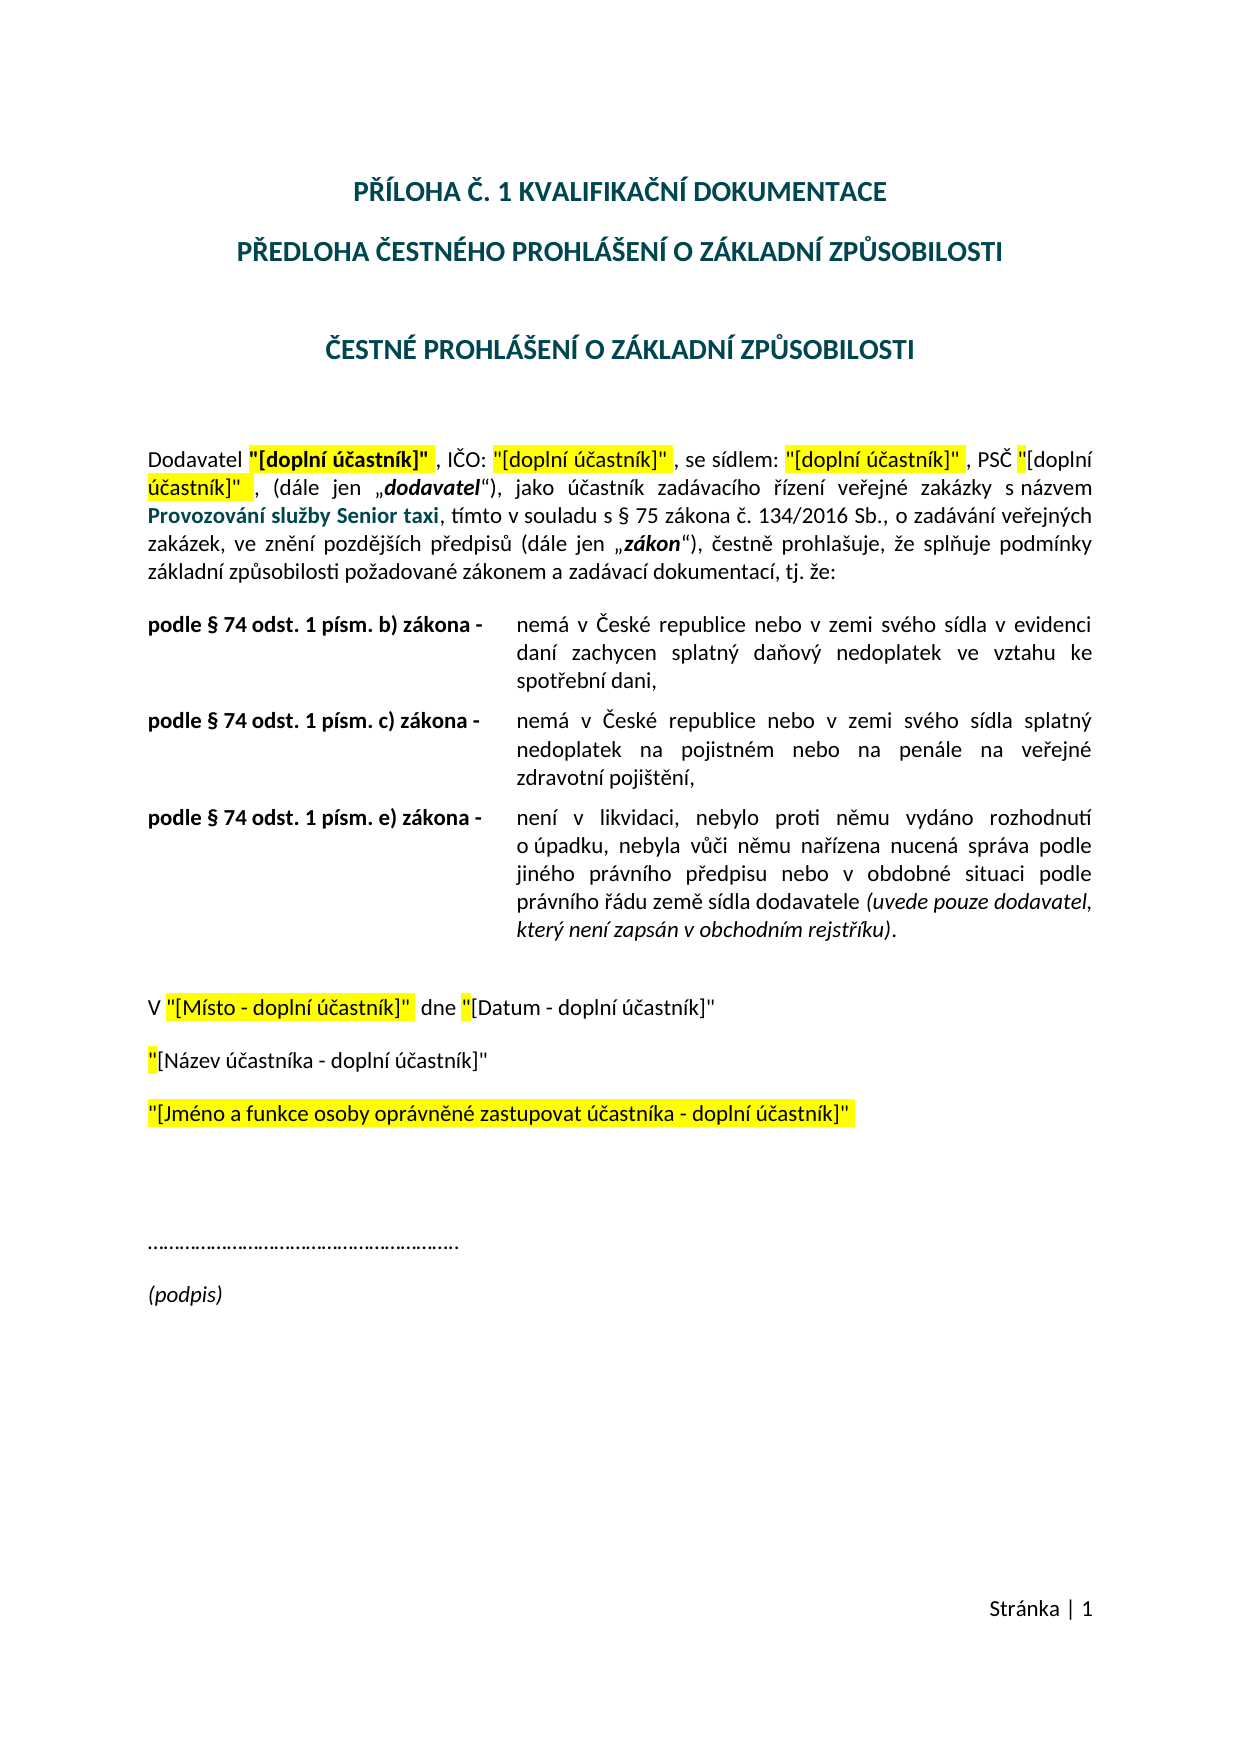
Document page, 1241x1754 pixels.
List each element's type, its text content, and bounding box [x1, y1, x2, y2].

text V dne [415, 993, 461, 1021]
text V dne [471, 993, 1093, 1021]
text PŘÍLOHA Č. 1 KVALIFIKAČNÍ DOKUMENTACE [148, 173, 1093, 208]
list podle § 74 odst. 1 písm. e) zákona - není v likvidaci, nebylo proti němu vydáno rozhodnutí o úpadku, nebyla vůči němu nařízena nucená správa podle jiného právního předpisu nebo v obdobné situaci podle právního řádu země sídla dodavatele (uvede pouze dodavatel, který není zapsán v obchodním rejstříku). [148, 803, 1093, 943]
text V dne [148, 993, 166, 1021]
list podle § 74 odst. 1 písm. c) zákona - nemá v České republice nebo v zemi svého sídla splatný nedoplatek na pojistném nebo na penále na veřejné zdravotní pojištění, [148, 707, 1093, 791]
text ČESTNÉ PROHLÁŠENÍ O ZÁKLADNÍ ZPŮSOBILOSTI [148, 331, 1093, 367]
text PŘEDLOHA ČESTNÉHO PROHLÁŠENÍ O ZÁKLADNÍ ZPŮSOBILOSTI [148, 233, 1093, 269]
text Dodavatel , IČO: , se sídlem: , PSČ , (dále jen „dodavatel“), jako účastník zadávacího řízení veřejné zakázky s názvem Provozování služby Senior taxi, tímto v souladu s § 75 zákona č. 134/2016 Sb., o zadávání veřejných zakázek, ve znění pozdějších předpisů (dále jen „zákon“), čestně prohlašuje, že splňuje podmínky základní způsobilosti požadované zákonem a zadávací dokumentací, tj. že: [148, 445, 1093, 585]
text (podpis) [148, 1280, 1093, 1308]
text ………………………………………………….. [148, 1227, 1093, 1255]
list podle § 74 odst. 1 písm. b) zákona - nemá v České republice nebo v zemi svého sídla v evidenci daní zachycen splatný daňový nedoplatek ve vztahu ke spotřební dani, [148, 610, 1093, 694]
